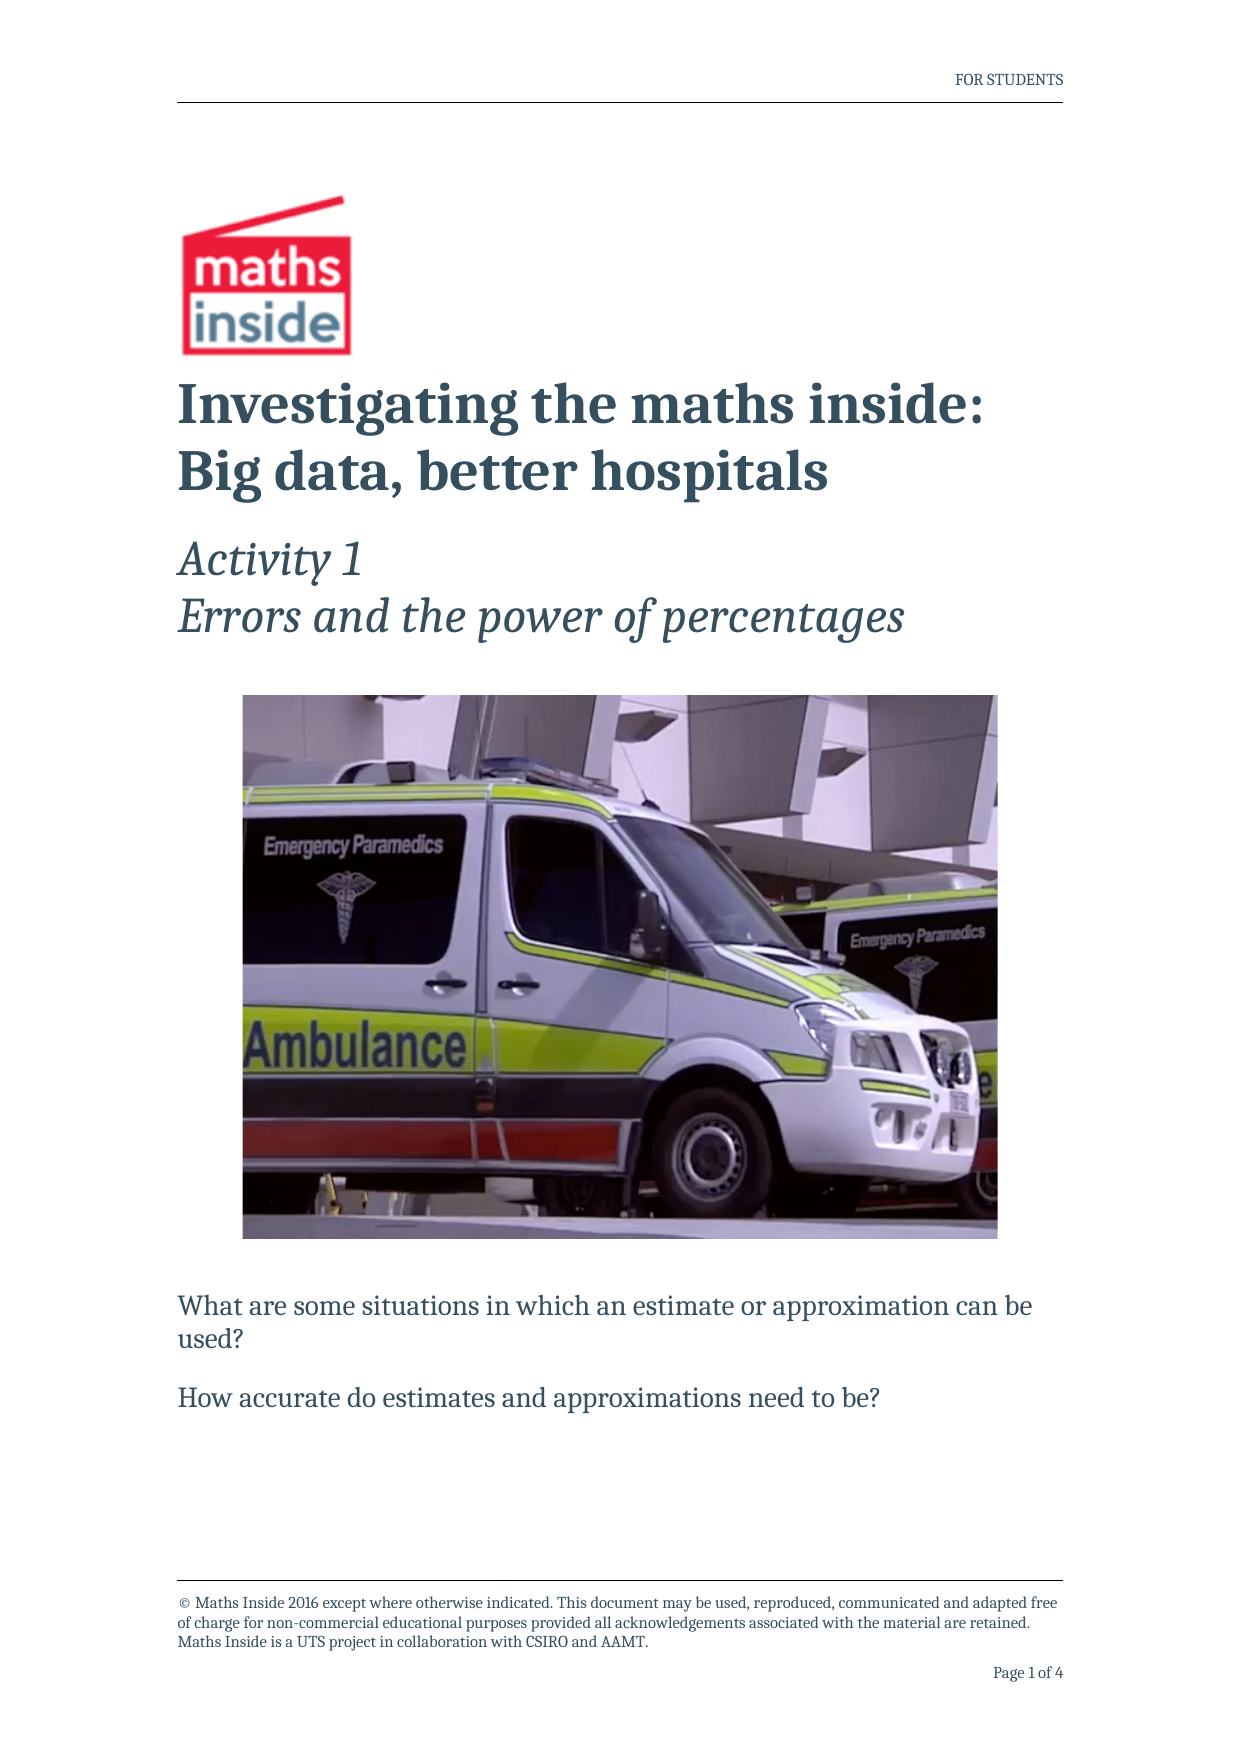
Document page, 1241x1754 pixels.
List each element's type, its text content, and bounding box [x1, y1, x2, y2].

title Big data, better hospitals [177, 438, 1063, 505]
subtitle Errors and the power of percentages [177, 587, 1063, 645]
title Investigating the maths inside: [177, 371, 1063, 438]
picture [242, 695, 998, 1239]
text How accurate do estimates and approximations need to be? [177, 1381, 1063, 1414]
text What are some situations in which an estimate or approximation can be used? [177, 1289, 1063, 1356]
subtitle Activity 1 [177, 530, 1063, 587]
